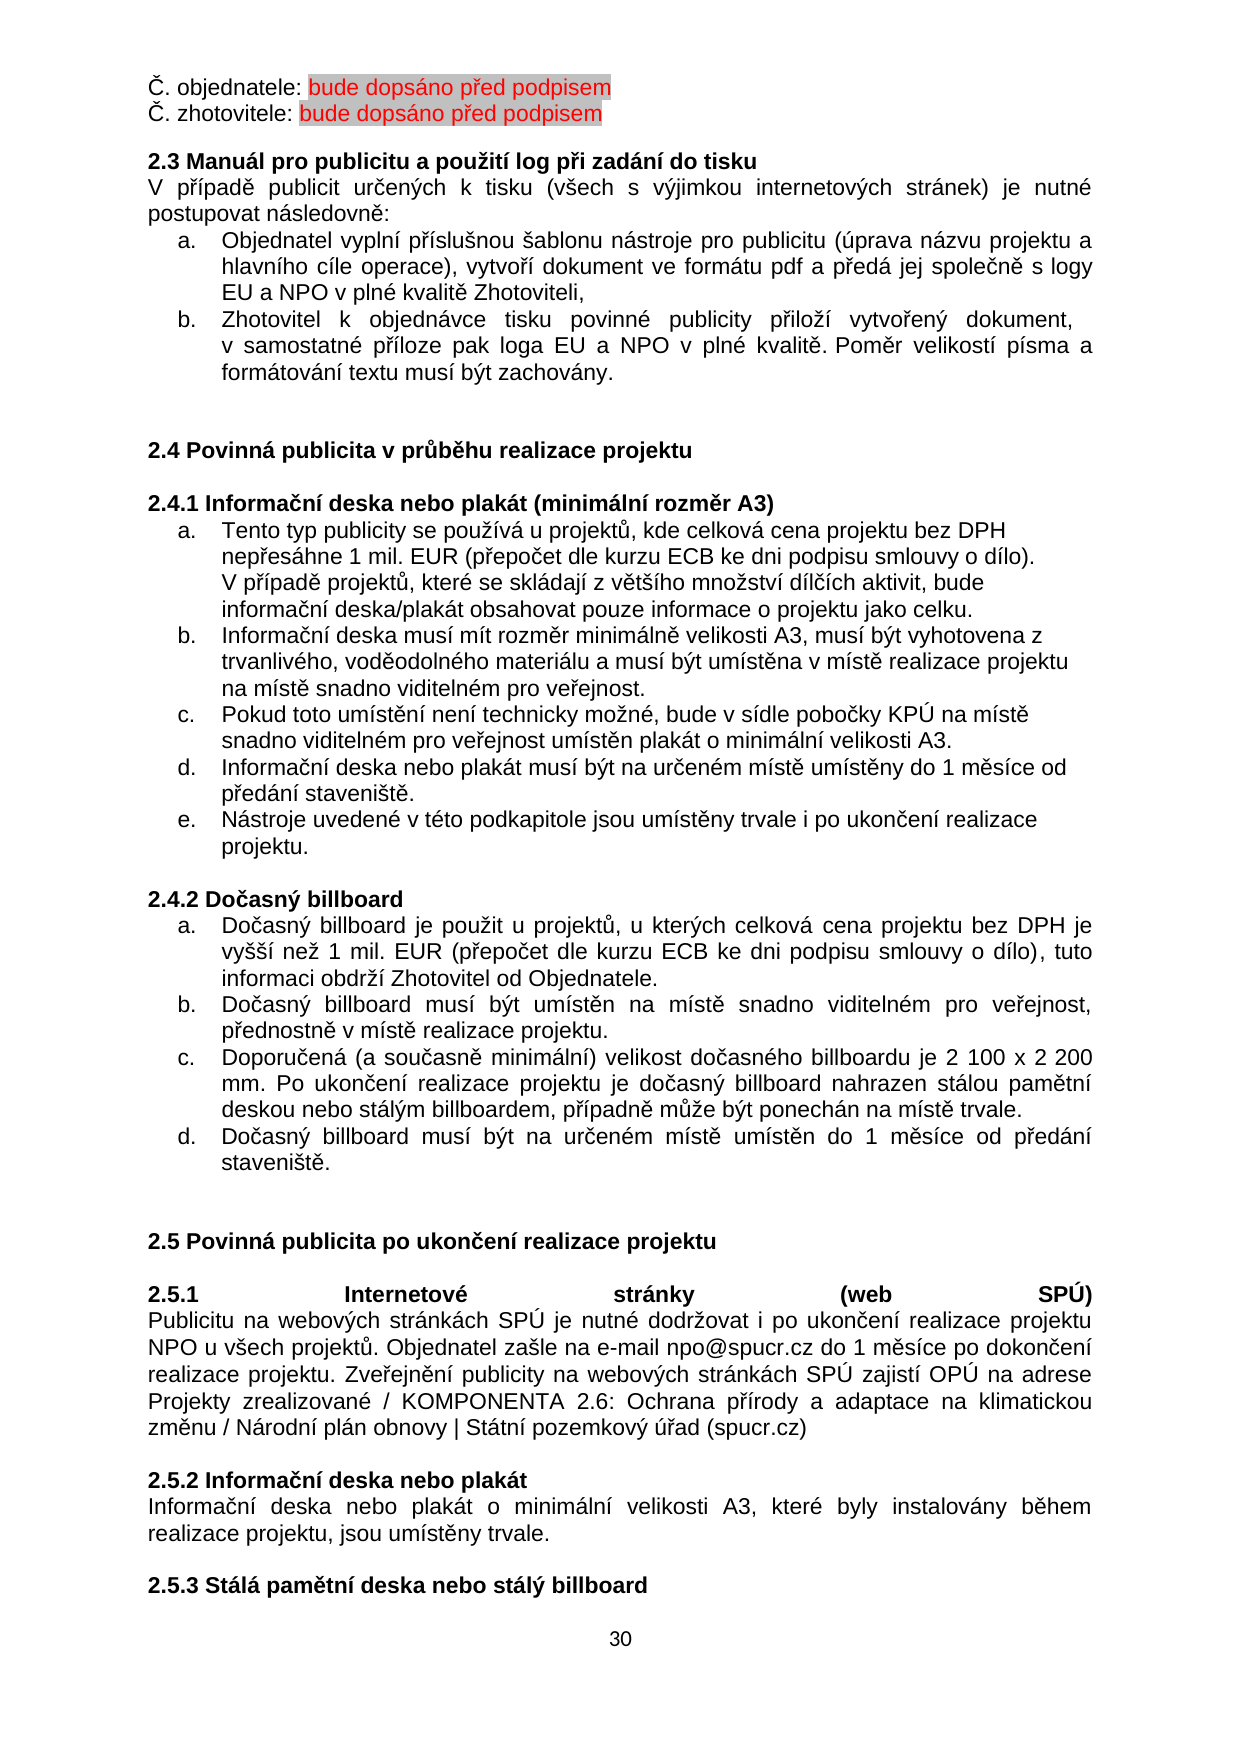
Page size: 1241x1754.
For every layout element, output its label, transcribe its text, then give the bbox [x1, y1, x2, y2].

text 2.5.2 Informační deska nebo plakát [148, 1467, 1093, 1493]
list Doporučená (a současně minimální) velikost dočasného billboardu je 2 100 x 2 200 mm. Po ukončení realizace projektu je dočasný billboard nahrazen stálou pamětní deskou nebo stálým billboardem, případně může být ponechán na místě trvale. [177, 1044, 1093, 1123]
list Objednatel vyplní příslušnou šablonu nástroje pro publicitu (úprava názvu projektu a hlavního cíle operace), vytvoří dokument ve formátu pdf a předá jej společně s logy EU a NPO v plné kvalitě Zhotoviteli, [177, 227, 1093, 306]
text d. Informační deska nebo plakát musí být na určeném místě umístěny do 1 měsíce od předání staveniště. [177, 754, 1093, 806]
text 2.5 Povinná publicita po ukončení realizace projektu [148, 1228, 1093, 1254]
list Zhotovitel k objednávce tisku povinné publicity přiloží vytvořený dokument, v samostatné příloze pak loga EU a NPO v plné kvalitě. Poměr velikostí písma a formátování textu musí být zachovány. [177, 306, 1093, 385]
text Informační deska nebo plakát o minimální velikosti A3, které byly instalovány během realizace projektu, jsou umístěny trvale. [148, 1493, 1093, 1546]
list Tento typ publicity se používá u projektů, kde celková cena projektu bez DPH nepřesáhne 1 mil. EUR (přepočet dle kurzu ECB ke dni podpisu smlouvy o dílo). [177, 517, 1093, 569]
text 2.5.1 Internetové stránky (web SPÚ) Publicitu na webových stránkách SPÚ je nutné dodržovat i po ukončení realizace projektu NPO u všech projektů. Objednatel zašle na e-mail npo@spucr.cz do 1 měsíce po dokončení realizace projektu. Zveřejnění publicity na webových stránkách SPÚ zajistí OPÚ na adrese Projekty zrealizované / KOMPONENTA 2.6: Ochrana přírody a adaptace na klimatickou změnu / Národní plán obnovy | Státní pozemkový úřad (spucr.cz) [148, 1281, 1093, 1441]
text V případě projektů, které se skládají z většího množství dílčích aktivit, bude informační deska/plakát obsahovat pouze informace o projektu jako celku. [221, 569, 1093, 622]
text 2.3 Manuál pro publicitu a použití log při zadání do tisku [148, 148, 1093, 174]
text V případě publicit určených k tisku (všech s výjimkou internetových stránek) je nutné postupovat následovně: [148, 174, 1093, 227]
text 2.4.1 Informační deska nebo plakát (minimální rozměr A3) [148, 490, 1093, 517]
list Dočasný billboard musí být umístěn na místě snadno viditelném pro veřejnost, přednostně v místě realizace projektu. [177, 991, 1093, 1044]
text 2.4 Povinná publicita v průběhu realizace projektu [148, 437, 1093, 464]
text e. Nástroje uvedené v této podkapitole jsou umístěny trvale i po ukončení realizace projektu. [177, 806, 1093, 859]
list Informační deska musí mít rozměr minimálně velikosti A3, musí být vyhotovena z trvanlivého, voděodolného materiálu a musí být umístěna v místě realizace projektu na místě snadno viditelném pro veřejnost. [177, 622, 1093, 701]
list Dočasný billboard je použit u projektů, u kterých celková cena projektu bez DPH je vyšší než 1 mil. EUR (přepočet dle kurzu ECB ke dni podpisu smlouvy o dílo), tuto informaci obdrží Zhotovitel od Objednatele. [177, 912, 1093, 991]
text 2.4.2 Dočasný billboard [148, 886, 1093, 912]
text d. Dočasný billboard musí být na určeném místě umístěn do 1 měsíce od předání staveniště. [177, 1123, 1093, 1175]
text 2.5.3 Stálá pamětní deska nebo stálý billboard [148, 1572, 1093, 1599]
list Pokud toto umístění není technicky možné, bude v sídle pobočky KPÚ na místě snadno viditelném pro veřejnost umístěn plakát o minimální velikosti A3. [177, 701, 1093, 754]
